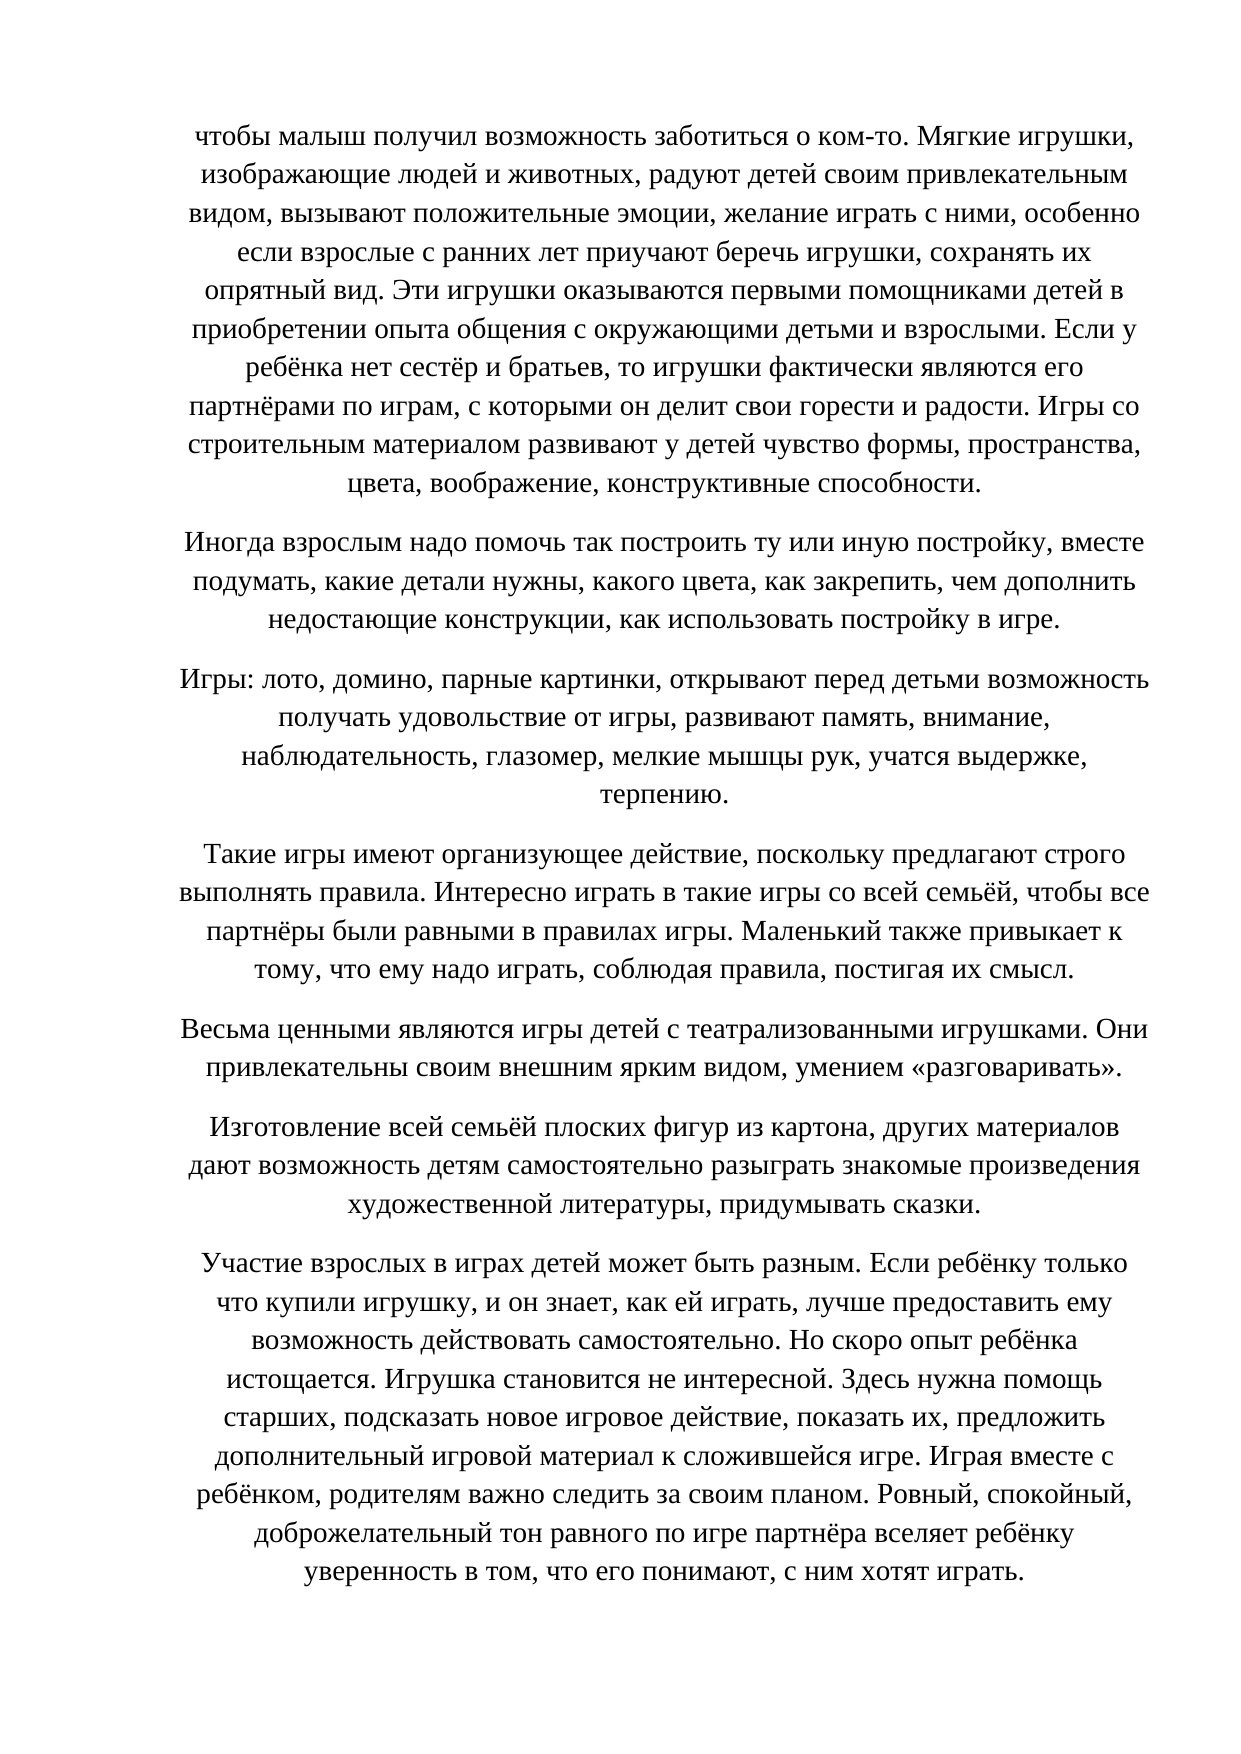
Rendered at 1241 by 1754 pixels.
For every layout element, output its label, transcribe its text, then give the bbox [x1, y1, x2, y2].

text Игры: лото, домино, парные картинки, открывают перед детьми возможность получать удовольствие от игры, развивают память, внимание, наблюдательность, глазомер, мелкие мышцы рук, учатся выдержке, терпению. [177, 661, 1152, 810]
text Иногда взрослым надо помочь так построить ту или иную постройку, вместе подумать, какие детали нужны, какого цвета, как закрепить, чем дополнить недостающие конструкции, как использовать постройку в игре. [177, 524, 1152, 635]
text Весьма ценными являются игры детей с театрализованными игрушками. Они привлекательны своим внешним ярким видом, умением «разговаривать». [177, 1011, 1152, 1083]
text Такие игры имеют организующее действие, поскольку предлагают строго выполнять правила. Интересно играть в такие игры со всей семьёй, чтобы все партнёры были равными в правилах игры. Маленький также привыкает к тому, что ему надо играть, соблюдая правила, постигая их смысл. [177, 836, 1152, 985]
text Участие взрослых в играх детей может быть разным. Если ребёнку только что купили игрушку, и он знает, как ей играть, лучше предоставить ему возможность действовать самостоятельно. Но скоро опыт ребёнка истощается. Игрушка становится не интересной. Здесь нужна помощь старших, подсказать новое игровое действие, показать их, предложить дополнительный игровой материал к сложившейся игре. Играя вместе с ребёнком, родителям важно следить за своим планом. Ровный, спокойный, доброжелательный тон равного по игре партнёра вселяет ребёнку уверенность в том, что его понимают, с ним хотят играть. [177, 1245, 1152, 1587]
text Изготовление всей семьёй плоских фигур из картона, других материалов дают возможность детям самостоятельно разыграть знакомые произведения художественной литературы, придумывать сказки. [177, 1109, 1152, 1219]
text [177, 118, 1152, 498]
